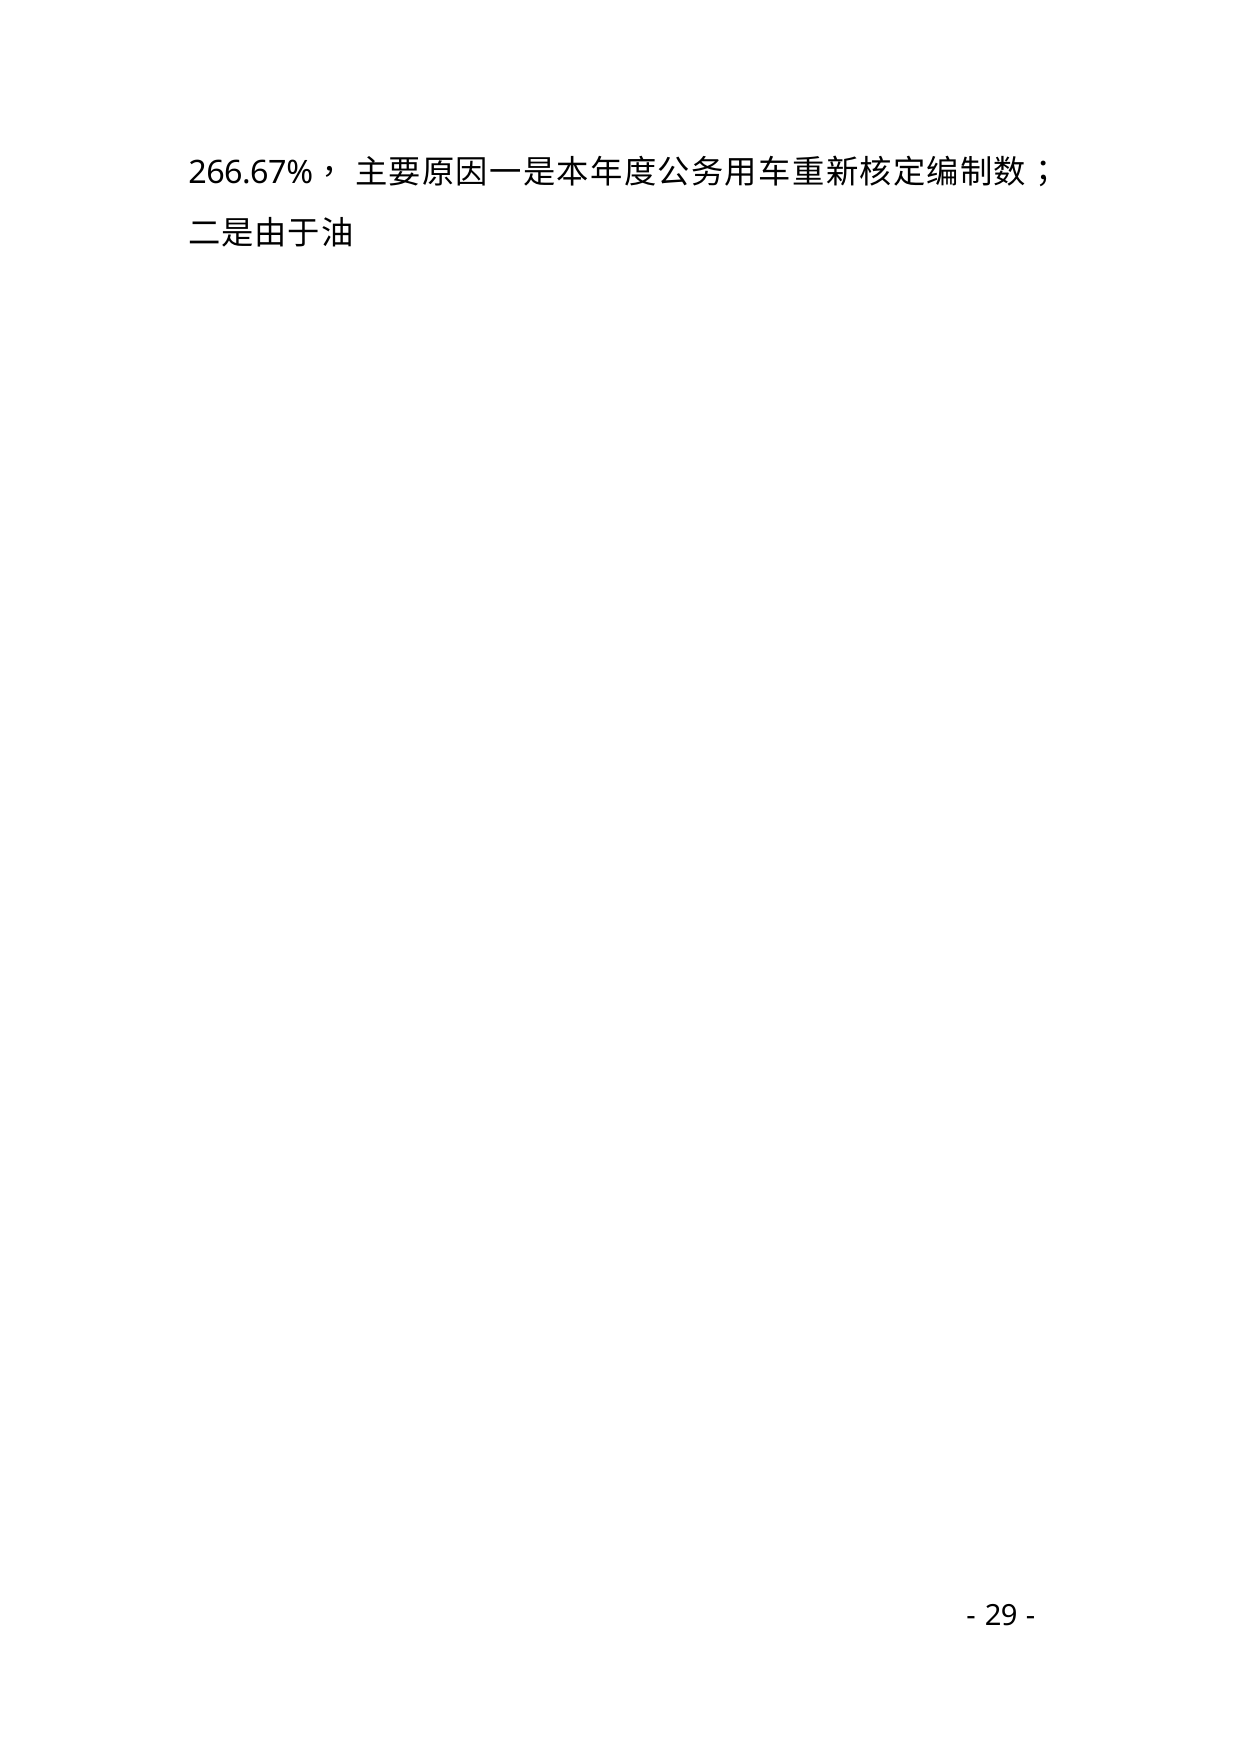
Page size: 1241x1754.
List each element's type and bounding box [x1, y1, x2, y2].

text [188, 149, 1062, 254]
